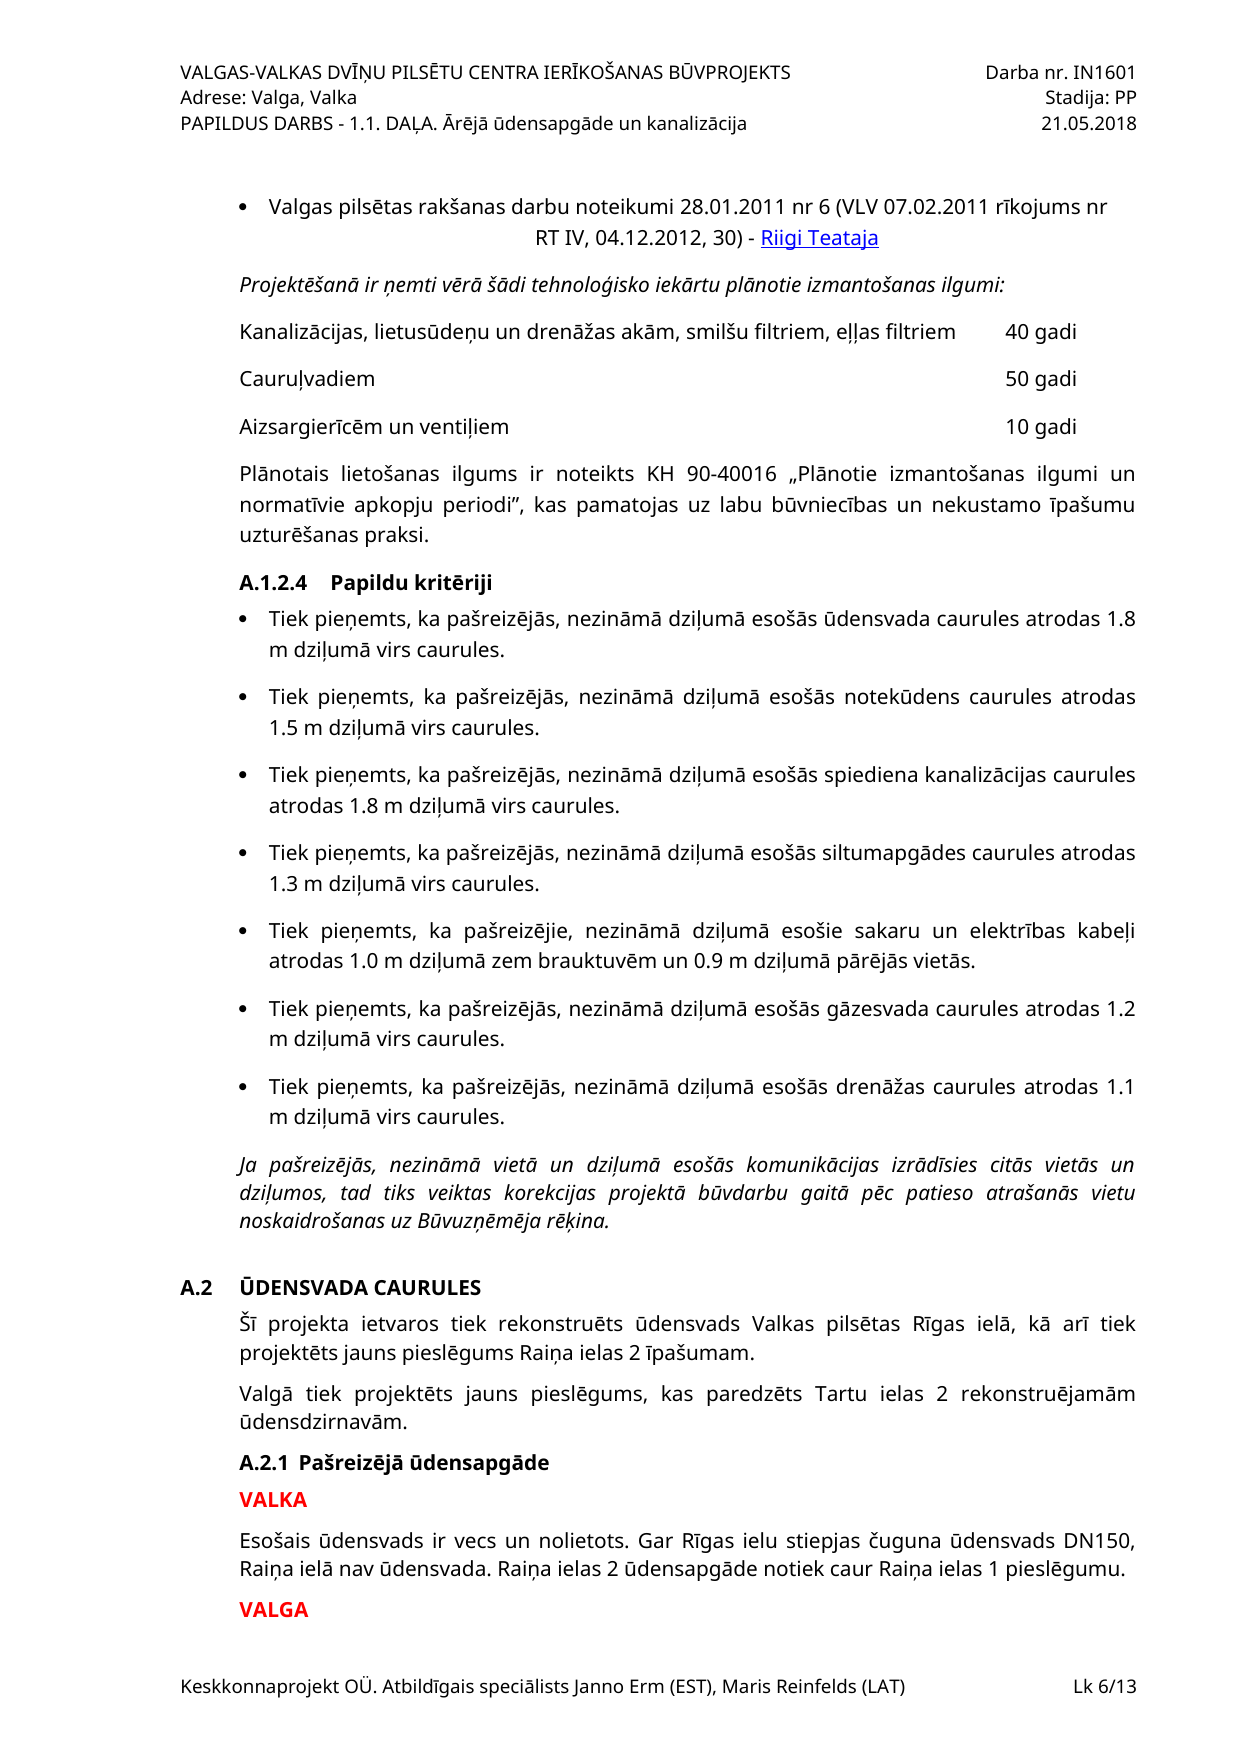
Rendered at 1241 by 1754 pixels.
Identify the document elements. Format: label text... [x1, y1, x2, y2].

list Tiek pieņemts, ka pašreizējās, nezināmā dziļumā esošās siltumapgādes caurules atrodas 1.3 m dziļumā virs caurules. [239, 838, 1137, 897]
list Tiek pieņemts, ka pašreizējās, nezināmā dziļumā esošās ūdensvada caurules atrodas 1.8 m dziļumā virs caurules. [239, 604, 1137, 663]
list Tiek pieņemts, ka pašreizējās, nezināmā dziļumā esošās spiediena kanalizācijas caurules atrodas 1.8 m dziļumā virs caurules. [239, 760, 1137, 819]
text Projektēšanā ir ņemti vērā šādi tehnoloģisko iekārtu plānotie izmantošanas ilgumi: [239, 270, 1137, 298]
text VALKA [239, 1485, 1137, 1513]
subtitle ŪDENSVADA CAURULES [180, 1273, 1137, 1301]
text Valgā tiek projektēts jauns pieslēgums, kas paredzēts Tartu ielas 2 rekonstruējamām ūdensdzirnavām. [239, 1379, 1137, 1436]
text Esošais ūdensvads ir vecs un nolietots. Gar Rīgas ielu stiepjas čuguna ūdensvads DN150, Raiņa ielā nav ūdensvada. Raiņa ielas 2 ūdensapgāde notiek caur Raiņa ielas 1 pieslēgumu. [239, 1526, 1137, 1583]
text Kanalizācijas, lietusūdeņu un drenāžas akām, smilšu filtriem, eļļas filtriem 40 gadi [239, 317, 1137, 346]
list Tiek pieņemts, ka pašreizējās, nezināmā dziļumā esošās drenāžas caurules atrodas 1.1 m dziļumā virs caurules. [239, 1072, 1137, 1131]
list Tiek pieņemts, ka pašreizējās, nezināmā dziļumā esošās notekūdens caurules atrodas 1.5 m dziļumā virs caurules. [239, 682, 1137, 741]
list Tiek pieņemts, ka pašreizējās, nezināmā dziļumā esošās gāzesvada caurules atrodas 1.2 m dziļumā virs caurules. [239, 994, 1137, 1053]
text Plānotais lietošanas ilgums ir noteikts KH 90-40016 „Plānotie izmantošanas ilgumi un normatīvie apkopju periodi”, kas pamatojas uz labu būvniecības un nekustamo īpašumu uzturēšanas praksi. [239, 459, 1137, 549]
text VALGA [239, 1595, 1137, 1624]
list Tiek pieņemts, ka pašreizējie, nezināmā dziļumā esošie sakaru un elektrības kabeļi atrodas 1.0 m dziļumā zem brauktuvēm un 0.9 m dziļumā pārējās vietās. [239, 916, 1137, 975]
text Ja pašreizējās, nezināmā vietā un dziļumā esošās komunikācijas izrādīsies citās vietās un dziļumos, tad tiks veiktas korekcijas projektā būvdarbu gaitā pēc patieso atrašanās vietu noskaidrošanas uz Būvuzņēmēja rēķina. [239, 1150, 1137, 1235]
text Cauruļvadiem 50 gadi [239, 364, 1137, 393]
subtitle Pašreizējā ūdensapgāde [239, 1448, 1137, 1477]
text Aizsargierīcēm un ventiļiem 10 gadi [239, 412, 1137, 440]
text Šī projekta ietvaros tiek rekonstruēts ūdensvads Valkas pilsētas Rīgas ielā, kā arī tiek projektēts jauns pieslēgums Raiņa ielas 2 īpašumam. [239, 1309, 1137, 1366]
list Valgas pilsētas rakšanas darbu noteikumi 28.01.2011 nr 6 (VLV 07.02.2011 rīkojums nr RT IV, 04.12.2012, 30) - Riigi Teataja [239, 192, 1137, 251]
subtitle Papildu kritēriji [239, 568, 1137, 596]
